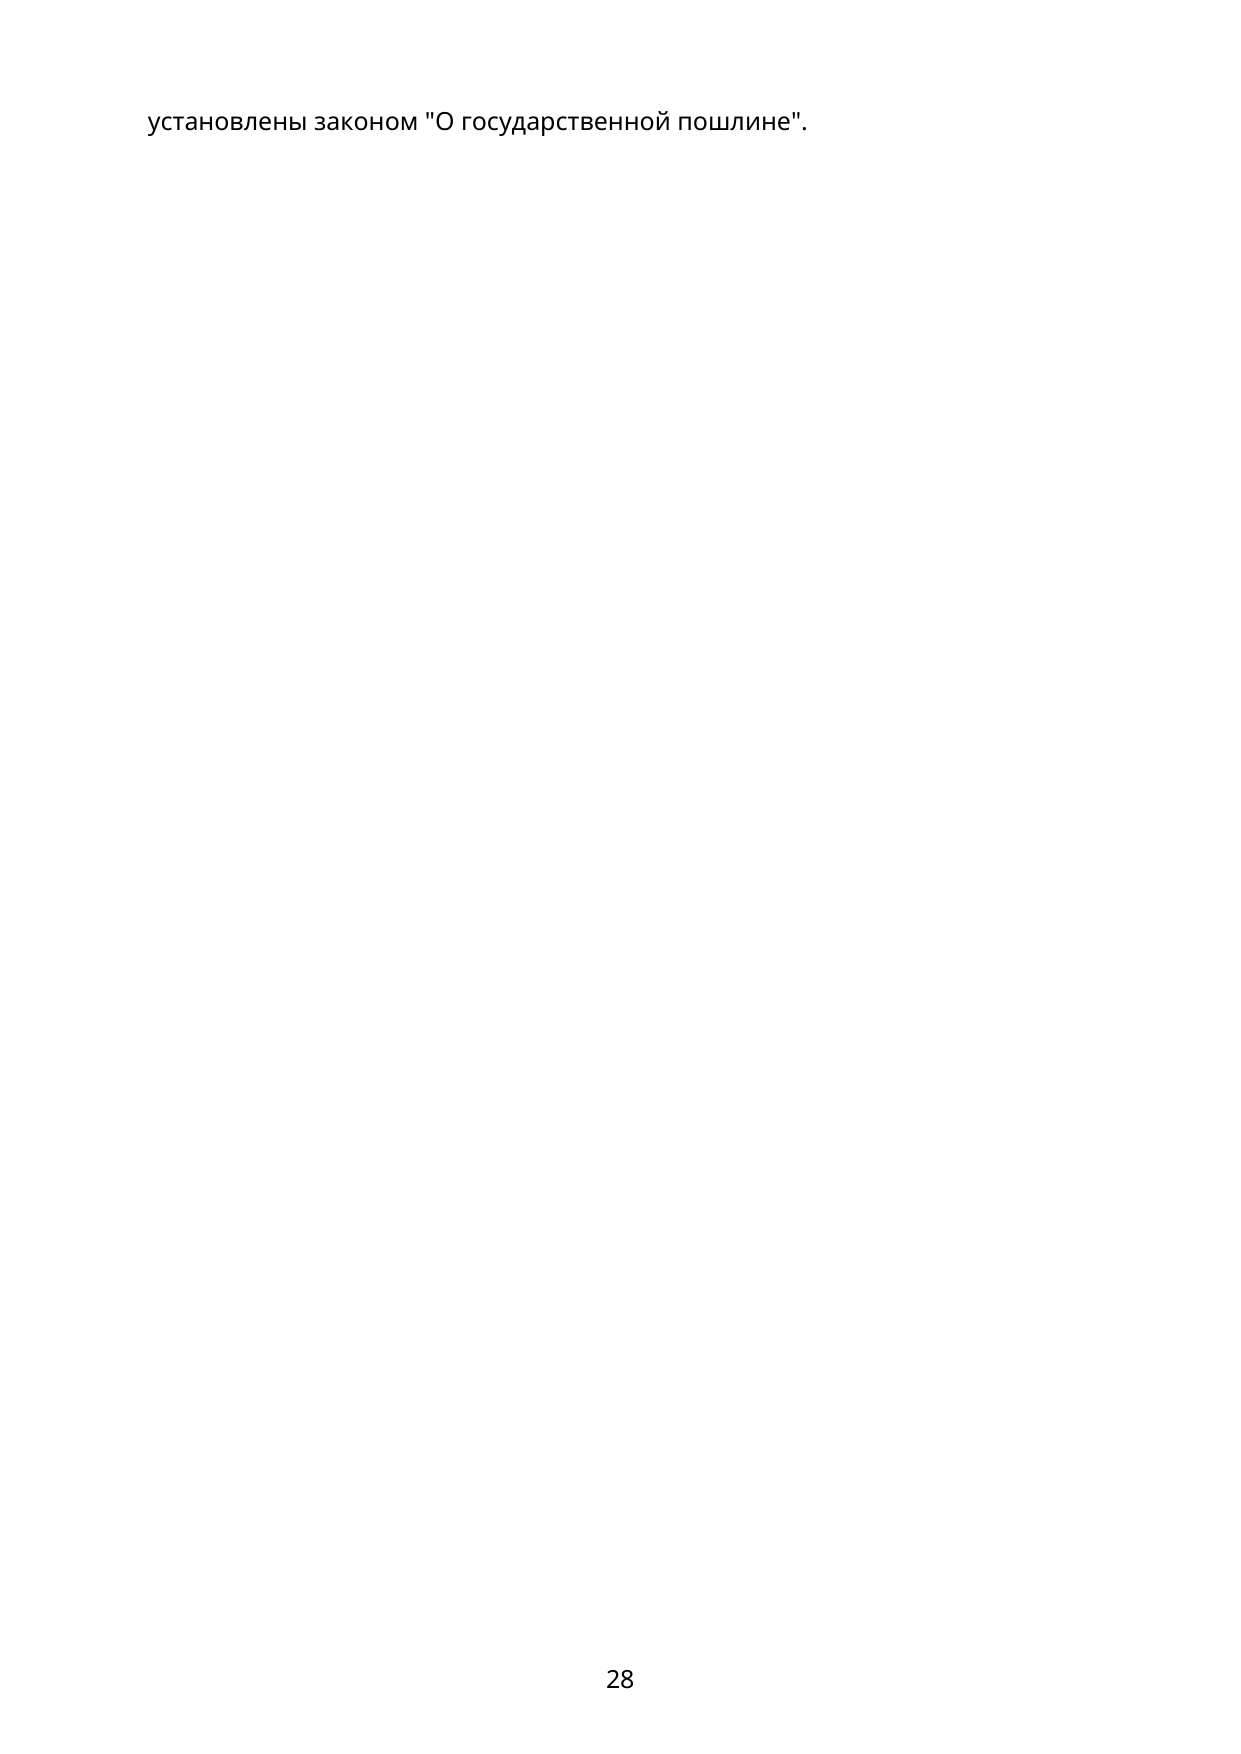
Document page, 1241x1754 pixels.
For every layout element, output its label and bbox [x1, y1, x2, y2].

text [148, 103, 1092, 137]
